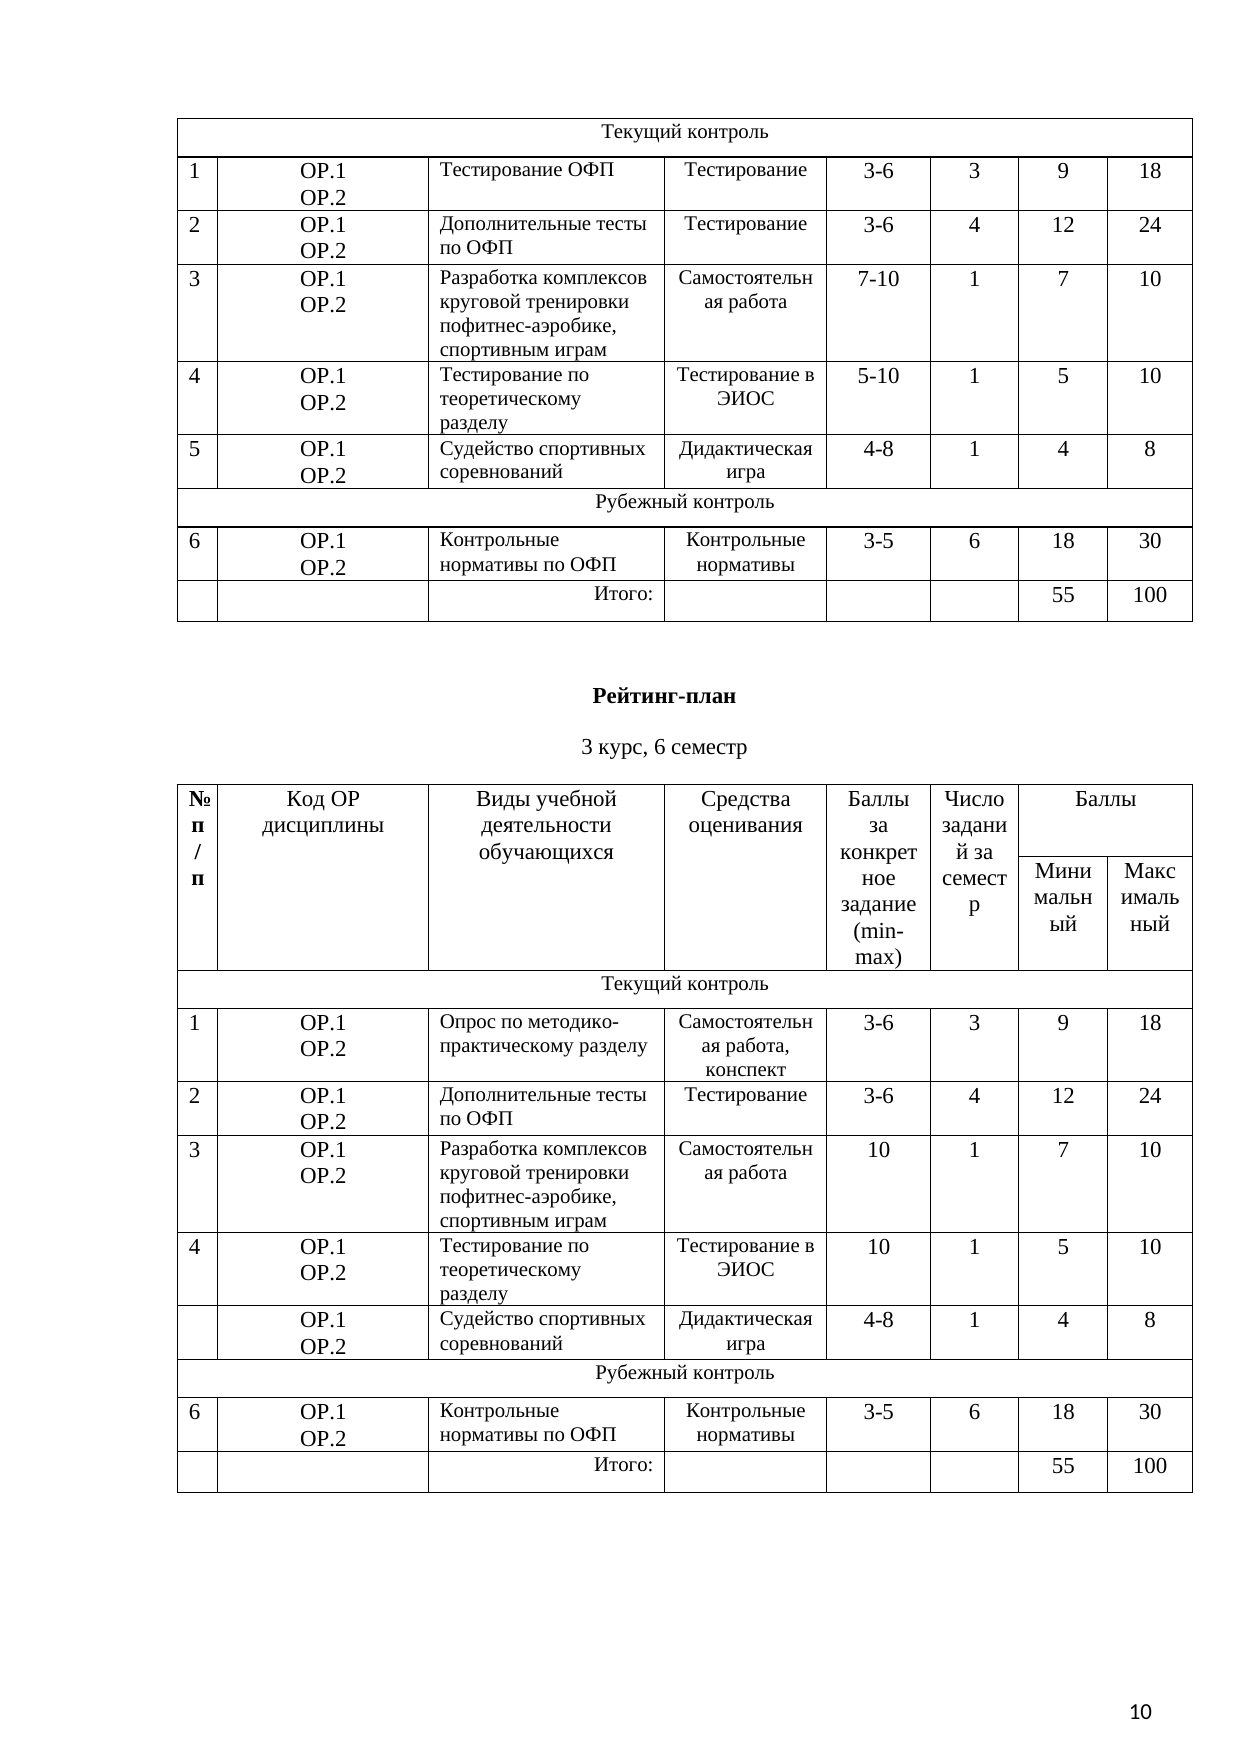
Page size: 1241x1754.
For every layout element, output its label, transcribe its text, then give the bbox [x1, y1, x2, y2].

table_cell [827, 581, 930, 621]
table_cell Максимальный [1108, 857, 1192, 969]
table_cell 2 [178, 211, 217, 264]
table_cell Контрольные нормативы по ОФП [429, 528, 664, 580]
table_cell 1 [931, 265, 1018, 361]
table_cell Тестирование по теоретическому разделу [429, 362, 664, 434]
table_cell Дополнительные тесты по ОФП [429, 1082, 664, 1135]
table_cell 3-5 [827, 1398, 930, 1451]
table_cell 7-10 [827, 265, 930, 361]
table_header Код ОР дисциплины [218, 785, 428, 969]
table_cell Минимальный [1019, 857, 1107, 969]
table_cell 4 [1019, 435, 1107, 488]
table_cell 10 [827, 1233, 930, 1305]
table_cell [931, 1452, 1018, 1492]
table_cell Текущий контроль [178, 119, 1192, 156]
table_cell ОР.1 ОР.2 [218, 211, 428, 264]
table_cell Самостоятельная работа [665, 265, 826, 361]
table_cell 24 [1108, 1082, 1192, 1135]
table_cell 30 [1108, 528, 1192, 580]
text 3 курс, 6 семестр [177, 733, 1152, 759]
table_cell 3 [178, 1136, 217, 1232]
table_cell Дидактическая игра [665, 435, 826, 488]
table_cell 1 [931, 362, 1018, 434]
table_cell 3-5 [827, 528, 930, 580]
table_cell 4 [178, 1233, 217, 1305]
table_cell 4 [1019, 1306, 1107, 1359]
table_cell Тестирование [665, 158, 826, 210]
table_cell 3 [178, 265, 217, 361]
table_cell 3 [931, 1009, 1018, 1081]
table_header № п/п [178, 785, 217, 969]
table_cell 9 [1019, 158, 1107, 210]
table_cell 10 [827, 1136, 930, 1232]
table_cell 10 [1108, 1136, 1192, 1232]
table_cell Тестирование ОФП [429, 158, 664, 210]
table_cell 1 [931, 435, 1018, 488]
table_cell Разработка комплексов круговой тренировки пофитнес-аэробике, спортивным играм [429, 1136, 664, 1232]
table_cell 3-6 [827, 158, 930, 210]
table_cell 3-6 [827, 1009, 930, 1081]
table_cell 4-8 [827, 1306, 930, 1359]
table_header Баллы за конкретное задание (min-max) [827, 785, 930, 969]
table_cell Контрольные нормативы [665, 528, 826, 580]
table_cell 100 [1108, 581, 1192, 621]
table_header Число заданий за семестр [931, 785, 1018, 969]
table_cell ОР.1 ОР.2 [218, 265, 428, 361]
table_header Баллы [1019, 785, 1192, 856]
table_cell Опрос по методико-практическому разделу [429, 1009, 664, 1081]
table_cell [218, 581, 428, 621]
table_cell 4 [931, 1082, 1018, 1135]
table_cell 30 [1108, 1398, 1192, 1451]
table_cell ОР.1 ОР.2 [218, 1136, 428, 1232]
table_cell 3-6 [827, 1082, 930, 1135]
table_cell Разработка комплексов круговой тренировки пофитнес-аэробике, спортивным играм [429, 265, 664, 361]
table_cell Судейство спортивных соревнований [429, 1306, 664, 1359]
table_cell Рубежный контроль [178, 489, 1192, 526]
table_cell 24 [1108, 211, 1192, 264]
table_cell 4-8 [827, 435, 930, 488]
table_cell Тестирование [665, 211, 826, 264]
table_cell Тестирование [665, 1082, 826, 1135]
table_cell 4 [178, 362, 217, 434]
table_cell 18 [1019, 1398, 1107, 1451]
table_cell 100 [1108, 1452, 1192, 1492]
table_cell 1 [931, 1306, 1018, 1359]
table_cell 5-10 [827, 362, 930, 434]
table_cell 6 [931, 528, 1018, 580]
table_cell Рубежный контроль [178, 1360, 1192, 1397]
table_cell ОР.1 ОР.2 [218, 362, 428, 434]
table_cell ОР.1 ОР.2 [218, 1009, 428, 1081]
table_cell Судейство спортивных соревнований [429, 435, 664, 488]
table_cell 18 [1108, 1009, 1192, 1081]
table_cell ОР.1 ОР.2 [218, 1082, 428, 1135]
table_cell 1 [178, 1009, 217, 1081]
table_cell Текущий контроль [178, 971, 1192, 1008]
table_cell Дидактическая игра [665, 1306, 826, 1359]
table_cell 55 [1019, 1452, 1107, 1492]
table_cell 6 [178, 528, 217, 580]
table_cell Самостоятельная работа [665, 1136, 826, 1232]
table_cell 5 [178, 435, 217, 488]
table_cell 1 [178, 158, 217, 210]
table_cell 5 [1019, 362, 1107, 434]
table_cell [178, 581, 217, 621]
table_cell 3 [931, 158, 1018, 210]
table_cell Самостоятельная работа, конспект [665, 1009, 826, 1081]
table_cell 55 [1019, 581, 1107, 621]
text Рейтинг-план [177, 682, 1152, 708]
table_cell 7 [1019, 265, 1107, 361]
table_cell Итого: [429, 1452, 664, 1492]
table_cell ОР.1 ОР.2 [218, 528, 428, 580]
table_cell 10 [1108, 265, 1192, 361]
table_cell [178, 1452, 217, 1492]
table_cell Дополнительные тесты по ОФП [429, 211, 664, 264]
table_cell Контрольные нормативы по ОФП [429, 1398, 664, 1451]
table_cell 8 [1108, 435, 1192, 488]
table_cell ОР.1 ОР.2 [218, 1398, 428, 1451]
table_cell 2 [178, 1082, 217, 1135]
table_cell [931, 581, 1018, 621]
table_cell 12 [1019, 211, 1107, 264]
table_cell ОР.1 ОР.2 [218, 435, 428, 488]
table_cell 18 [1108, 158, 1192, 210]
table_cell 12 [1019, 1082, 1107, 1135]
table_cell 7 [1019, 1136, 1107, 1232]
table_cell 5 [1019, 1233, 1107, 1305]
table_cell 9 [1019, 1009, 1107, 1081]
table_cell ОР.1 ОР.2 [218, 1233, 428, 1305]
table_cell Тестирование по теоретическому разделу [429, 1233, 664, 1305]
table_cell [827, 1452, 930, 1492]
table_cell Контрольные нормативы [665, 1398, 826, 1451]
table_cell [665, 581, 826, 621]
table_cell 10 [1108, 362, 1192, 434]
table_cell Тестирование в ЭИОС [665, 1233, 826, 1305]
table_cell ОР.1 ОР.2 [218, 1306, 428, 1359]
table_cell 1 [931, 1233, 1018, 1305]
table_header Виды учебной деятельности обучающихся [429, 785, 664, 969]
table_cell [665, 1452, 826, 1492]
table_cell [218, 1452, 428, 1492]
table_cell 3-6 [827, 211, 930, 264]
table_cell Тестирование в ЭИОС [665, 362, 826, 434]
table_cell 8 [1108, 1306, 1192, 1359]
table_cell 4 [931, 211, 1018, 264]
table_cell [178, 1306, 217, 1359]
table_cell 18 [1019, 528, 1107, 580]
table_cell 10 [1108, 1233, 1192, 1305]
table_cell 6 [931, 1398, 1018, 1451]
table_cell Итого: [429, 581, 664, 621]
table_cell 1 [931, 1136, 1018, 1232]
table_header Средства оценивания [665, 785, 826, 969]
table_cell ОР.1 ОР.2 [218, 158, 428, 210]
table_cell 6 [178, 1398, 217, 1451]
